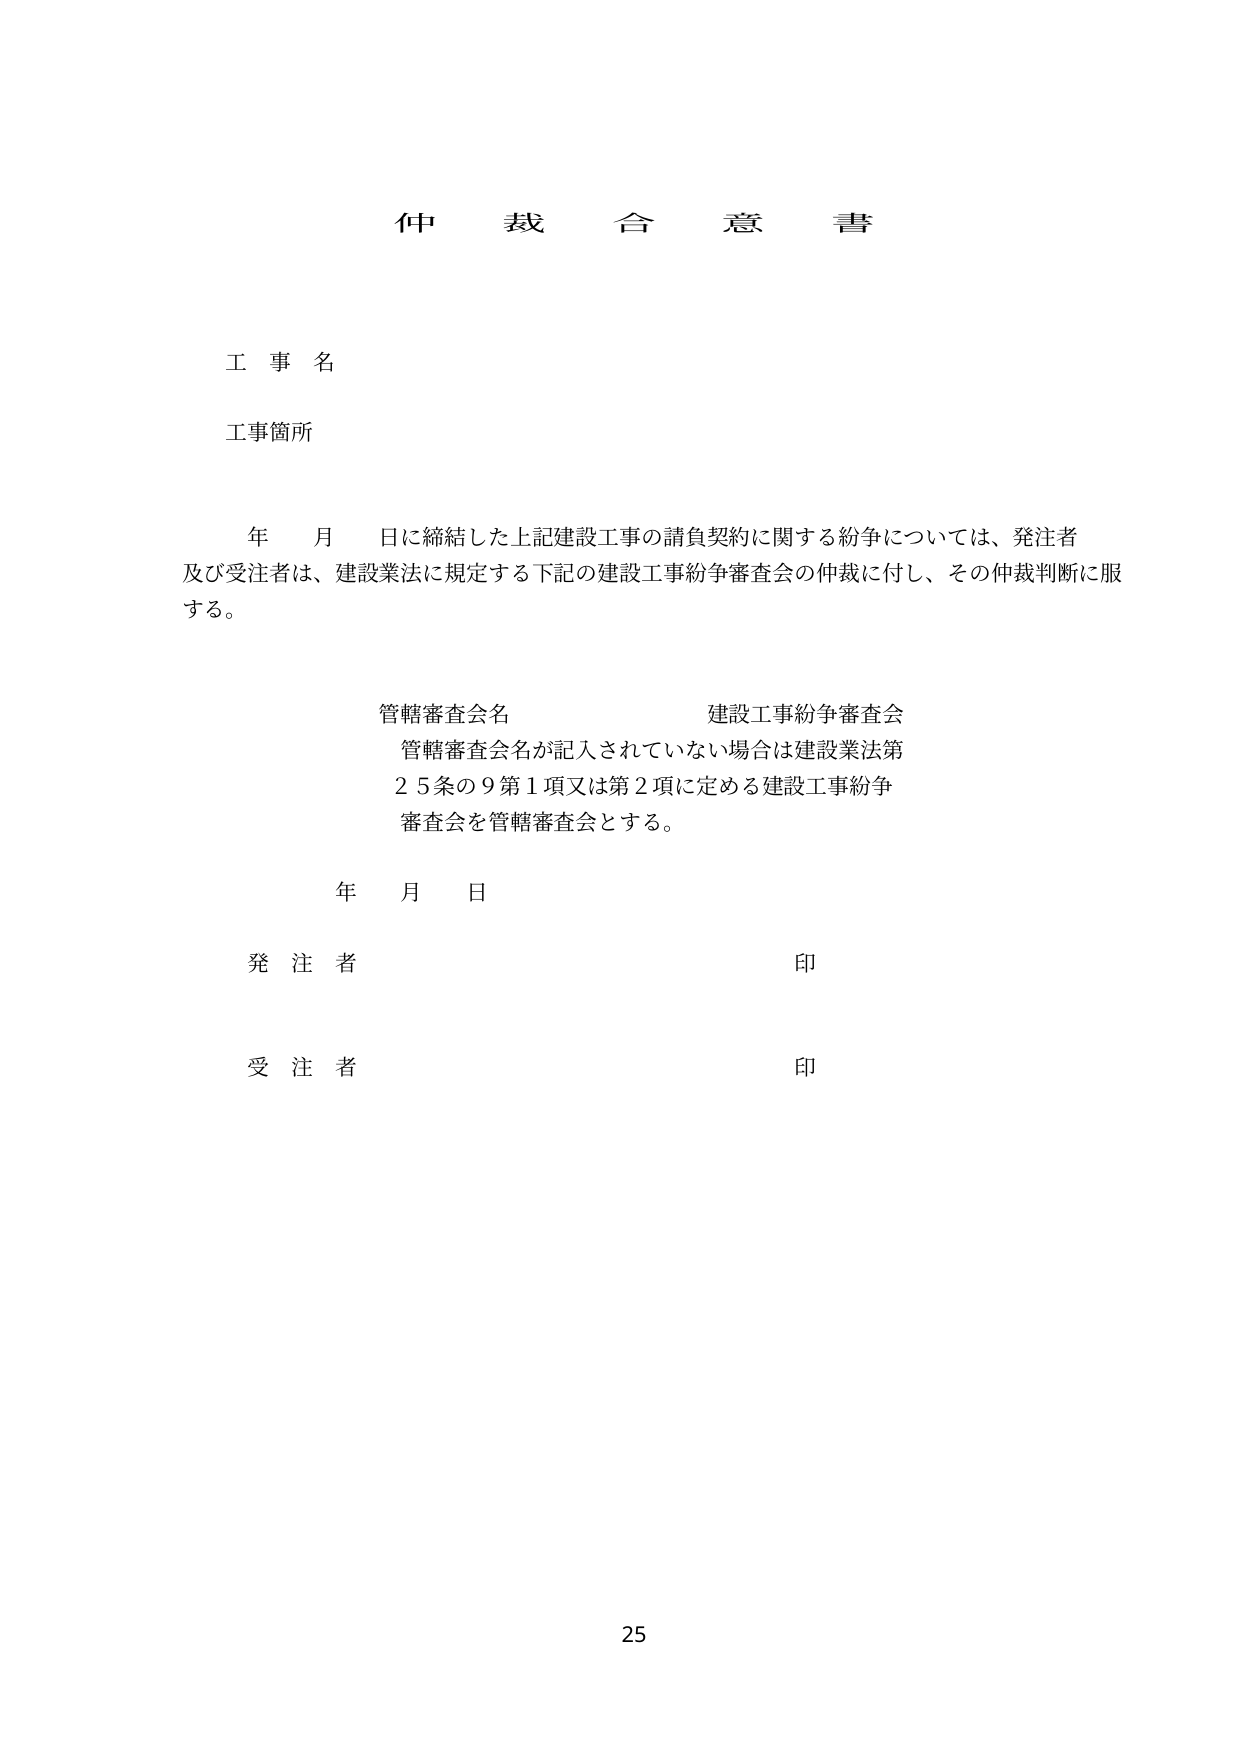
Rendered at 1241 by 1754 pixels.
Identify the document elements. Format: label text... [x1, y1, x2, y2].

text 受 注 者 印 [116, 1050, 1152, 1082]
text する。 [116, 592, 1152, 624]
text 管轄審査会名が記入されていない場合は建設業法第 [116, 733, 1152, 764]
text 審査会を管轄審査会とする。 [116, 805, 1152, 837]
text ２５条の９第１項又は第２項に定める建設工事紛争 [116, 769, 1152, 801]
text 年 月 日 [116, 876, 1152, 907]
text 仲 裁 合 意 書 [116, 207, 1152, 238]
text 工事箇所 [116, 416, 1152, 447]
text 工 事 名 [116, 345, 1152, 377]
text 年 月 日に締結した上記建設工事の請負契約に関する紛争については、発注者 [116, 520, 1152, 552]
text 発 注 者 印 [116, 946, 1152, 977]
text 及び受注者は、建設業法に規定する下記の建設工事紛争審査会の仲裁に付し、その仲裁判断に服 [116, 556, 1152, 588]
text 管轄審査会名 建設工事紛争審査会 [116, 697, 1152, 728]
